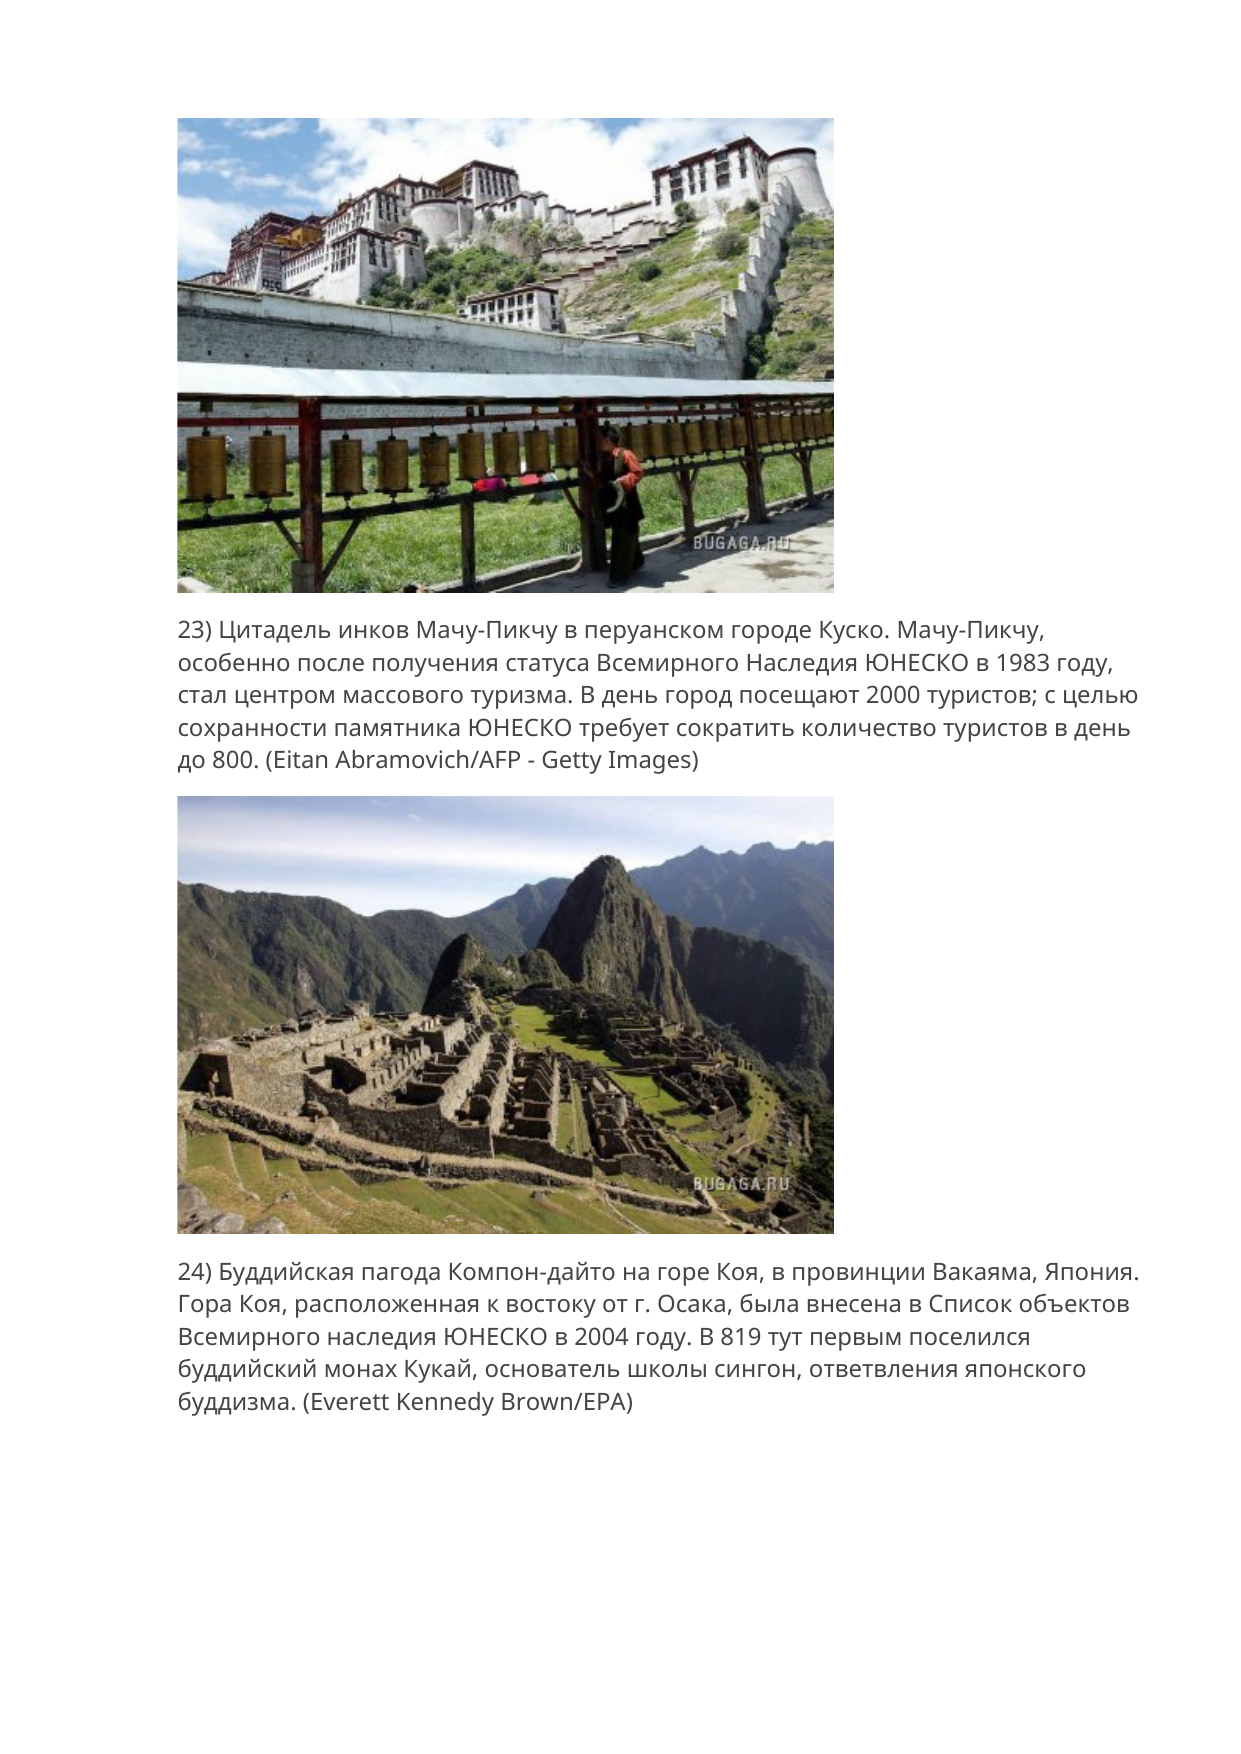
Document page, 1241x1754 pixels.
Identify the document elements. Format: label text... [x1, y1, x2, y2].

picture [177, 796, 834, 1234]
text 23) Цитадель инков Мачу-Пикчу в перуанском городе Куско. Мачу-Пикчу, особенно после получения статуса Всемирного Наследия ЮНЕСКО в 1983 году, стал центром массового туризма. В день город посещают 2000 туристов; с целью сохранности памятника ЮНЕСКО требует сократить количество туристов в день до 800. (Eitan Abramovich/AFP - Getty Images) [177, 613, 1152, 776]
picture [177, 118, 834, 593]
text 24) Буддийская пагода Компон-дайто на горе Коя, в провинции Вакаяма, Япония. Гора Коя, расположенная к востоку от г. Осака, была внесена в Список объектов Всемирного наследия ЮНЕСКО в 2004 году. В 819 тут первым поселился буддийский монах Кукай, основатель школы сингон, ответвления японского буддизма. (Everett Kennedy Brown/EPA) [177, 1254, 1152, 1417]
